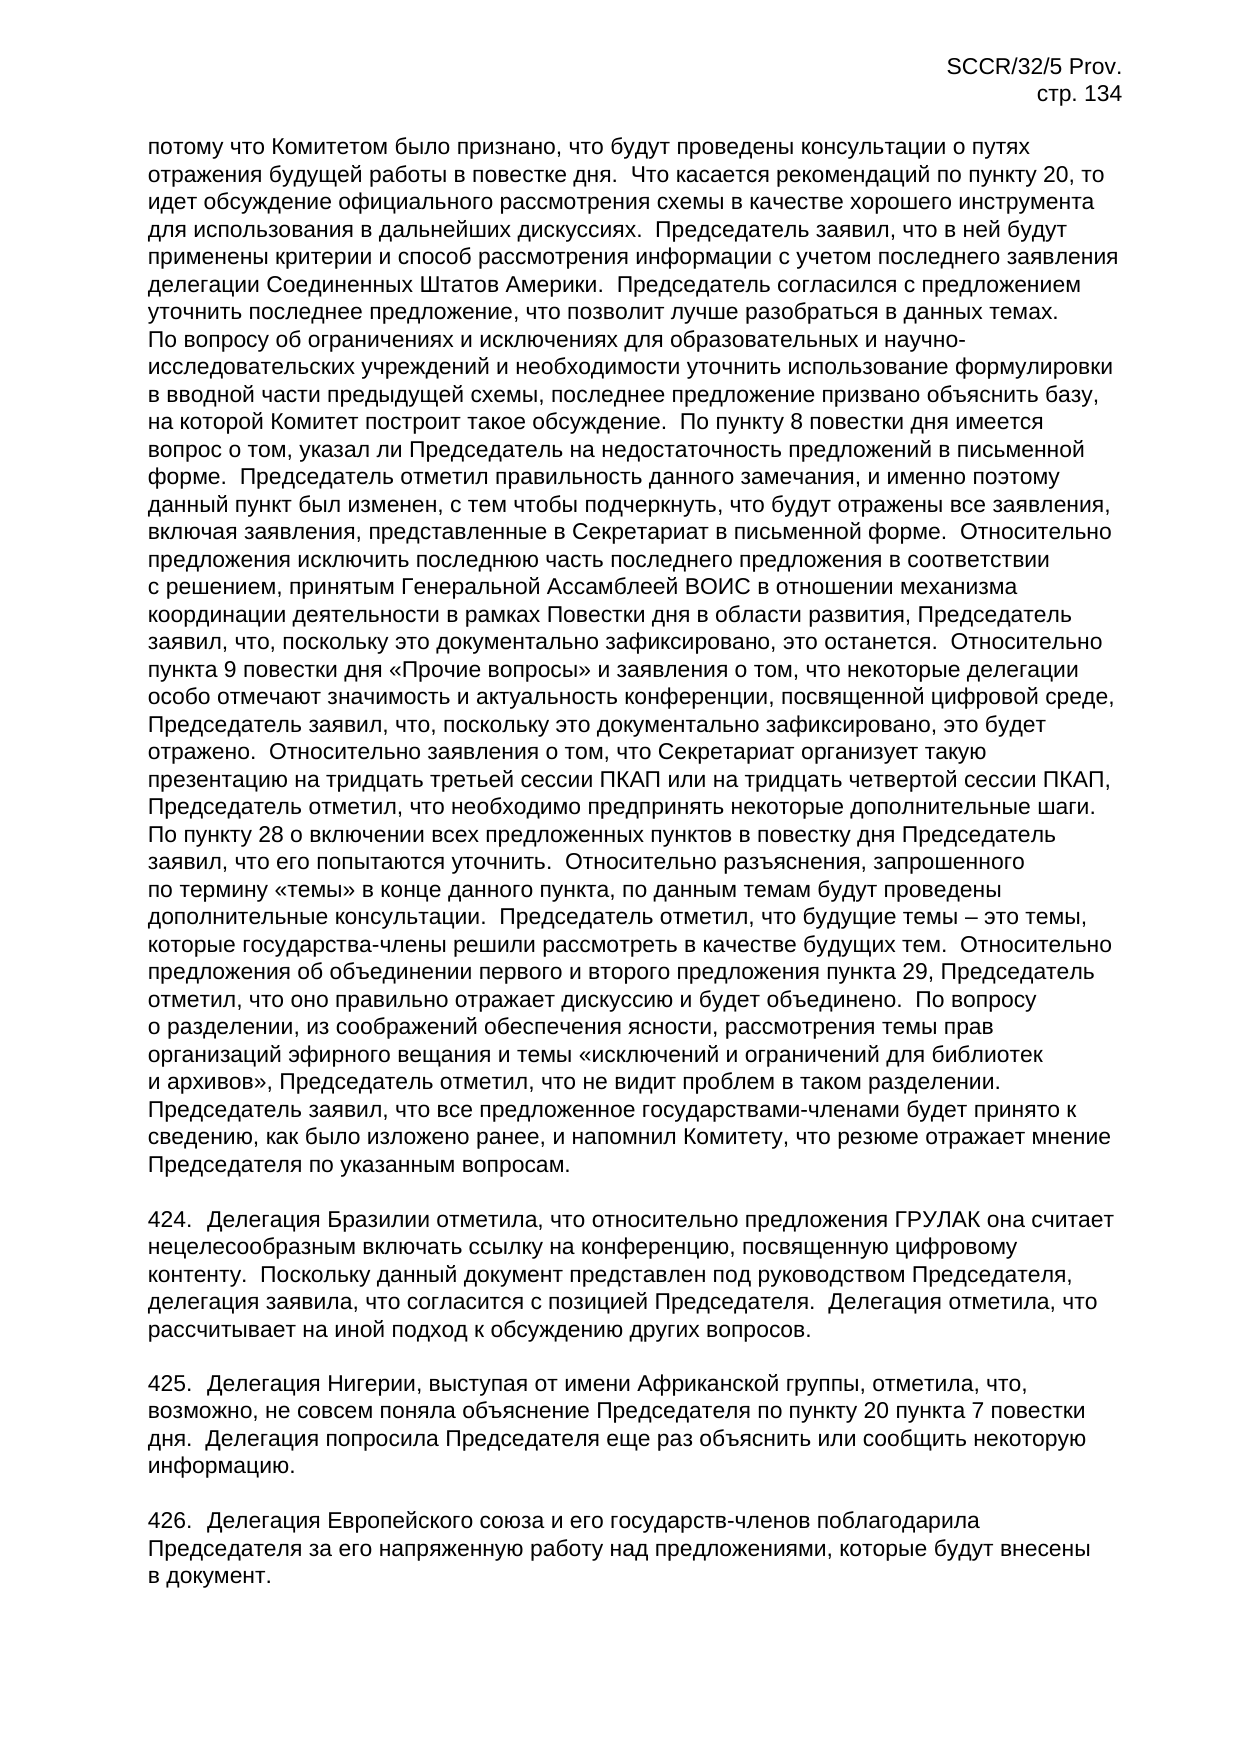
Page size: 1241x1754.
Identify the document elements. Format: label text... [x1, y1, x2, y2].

list Делегация Нигерии, выступая от имени Африканской группы, отметила, что, возможно, не совсем поняла объяснение Председателя по пункту 20 пункта 7 повестки дня. Делегация попросила Председателя еще раз объяснить или сообщить некоторую информацию. [148, 1368, 1122, 1478]
list Делегация Бразилии отметила, что относительно предложения ГРУЛАК она считает нецелесообразным включать ссылку на конференцию, посвященную цифровому контенту. Поскольку данный документ представлен под руководством Председателя, делегация заявила, что согласится с позицией Председателя. Делегация отметила, что рассчитывает на иной подход к обсуждению других вопросов. [148, 1205, 1122, 1342]
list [148, 132, 1122, 1177]
list Делегация Европейского союза и его государств-членов поблагодарила Председателя за его напряженную работу над предложениями, которые будут внесены в документ. [148, 1506, 1122, 1588]
